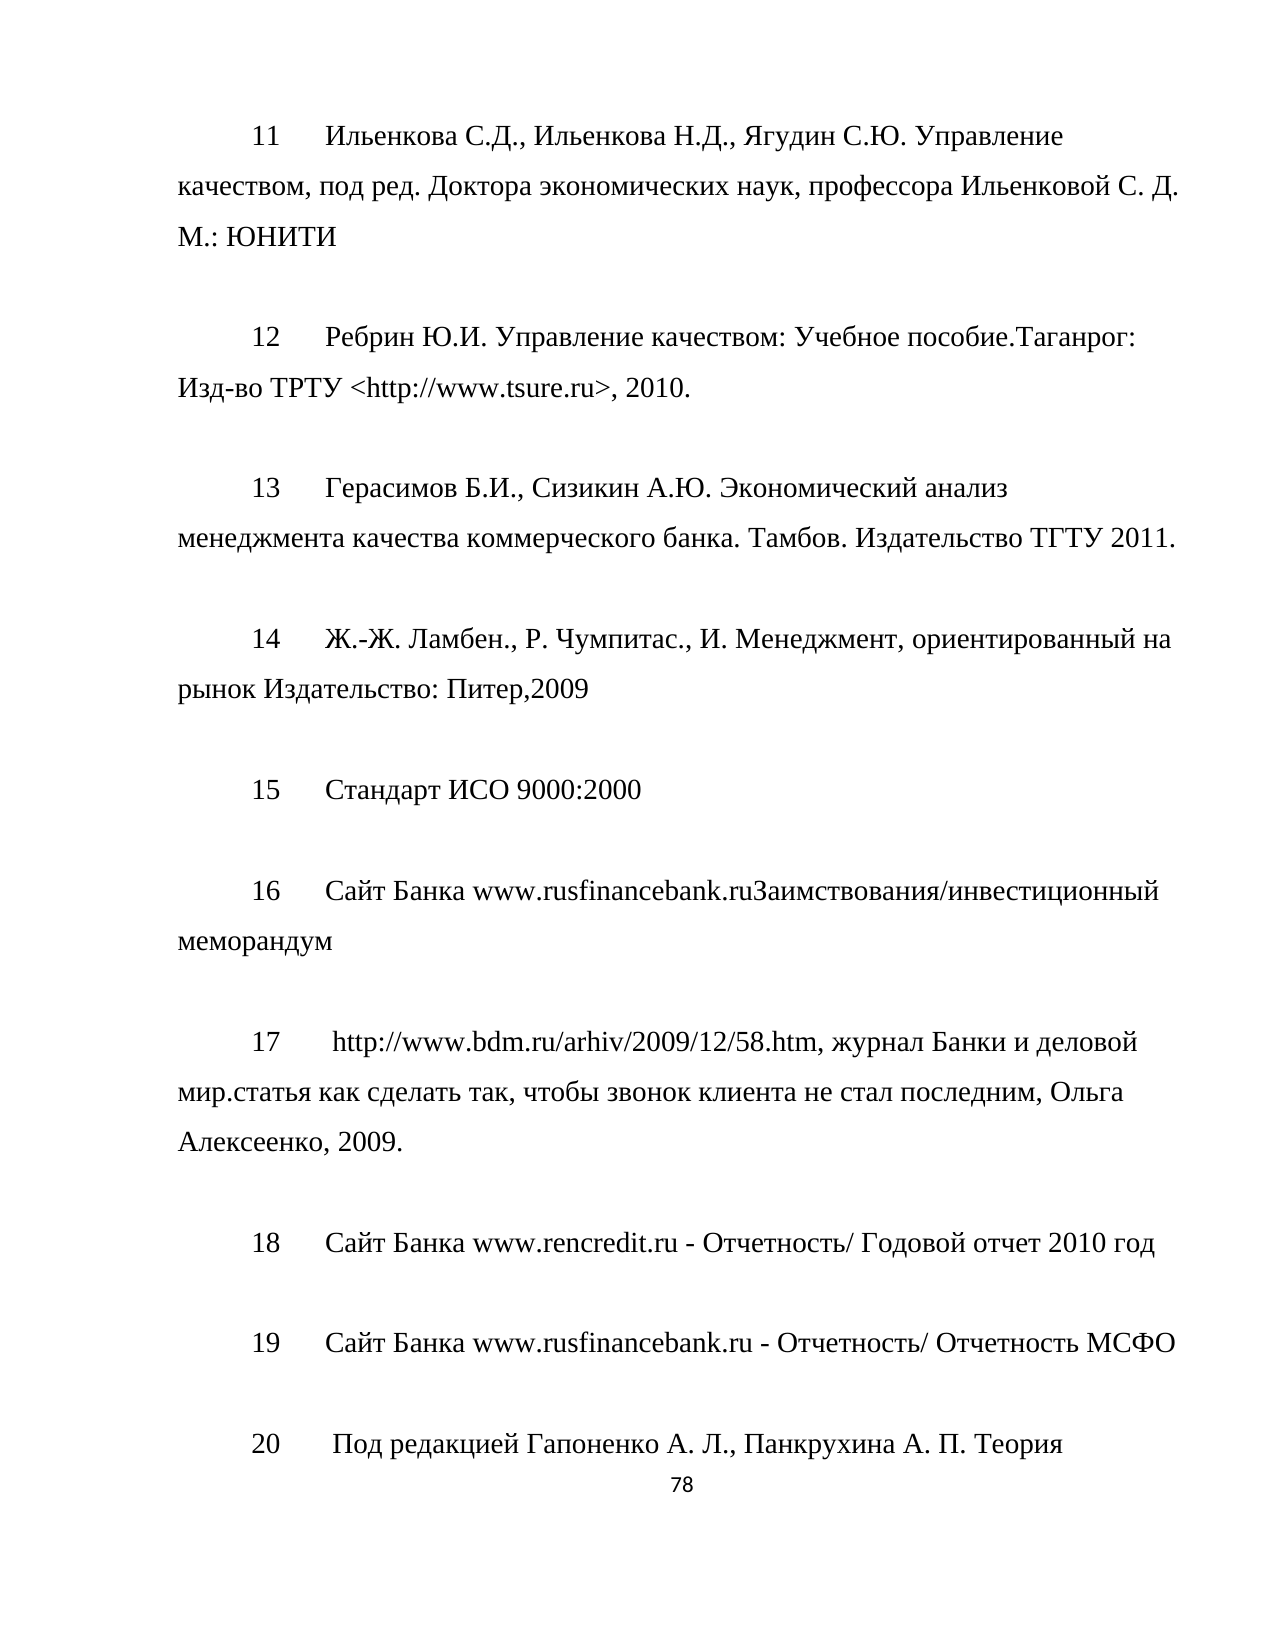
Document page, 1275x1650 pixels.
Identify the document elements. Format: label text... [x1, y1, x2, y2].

text 17 http://www.bdm.ru/arhiv/2009/12/58.htm, журнал Банки и деловой мир.статья как сделать так, чтобы звонок клиента не стал последним, Ольга Алексеенко, 2009. [177, 1024, 1181, 1158]
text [177, 1426, 1181, 1460]
text 11 Ильенкова С.Д., Ильенкова Н.Д., Ягудин С.Ю. Управление качеством, под ред. Доктора экономических наук, профессора Ильенковой С. Д. М.: ЮНИТИ [177, 118, 1181, 252]
text 18 Сайт Банка www.rencredit.ru - Отчетность/ Годовой отчет 2010 год [177, 1225, 1181, 1258]
text 15 Стандарт ИСО 9000:2000 [177, 772, 1181, 806]
text 19 Сайт Банка www.rusfinancebank.ru - Отчетность/ Отчетность МСФО [177, 1326, 1181, 1359]
text 12 Ребрин Ю.И. Управление качеством: Учебное пособие.Таганрог: Изд-во ТРТУ <http://www.tsure.ru>, 2010. [177, 319, 1181, 403]
text 16 Сайт Банка www.rusfinancebank.ruЗаимствования/инвестиционный меморандум [177, 873, 1181, 957]
text 14 Ж.-Ж. Ламбен., Р. Чумпитас., И. Менеджмент, ориентированный на рынок Издательство: Питер,2009 [177, 621, 1181, 705]
text 13 Герасимов Б.И., Сизикин А.Ю. Экономический анализ менеджмента качества коммерческого банка. Тамбов. Издательство ТГТУ 2011. [177, 470, 1181, 554]
